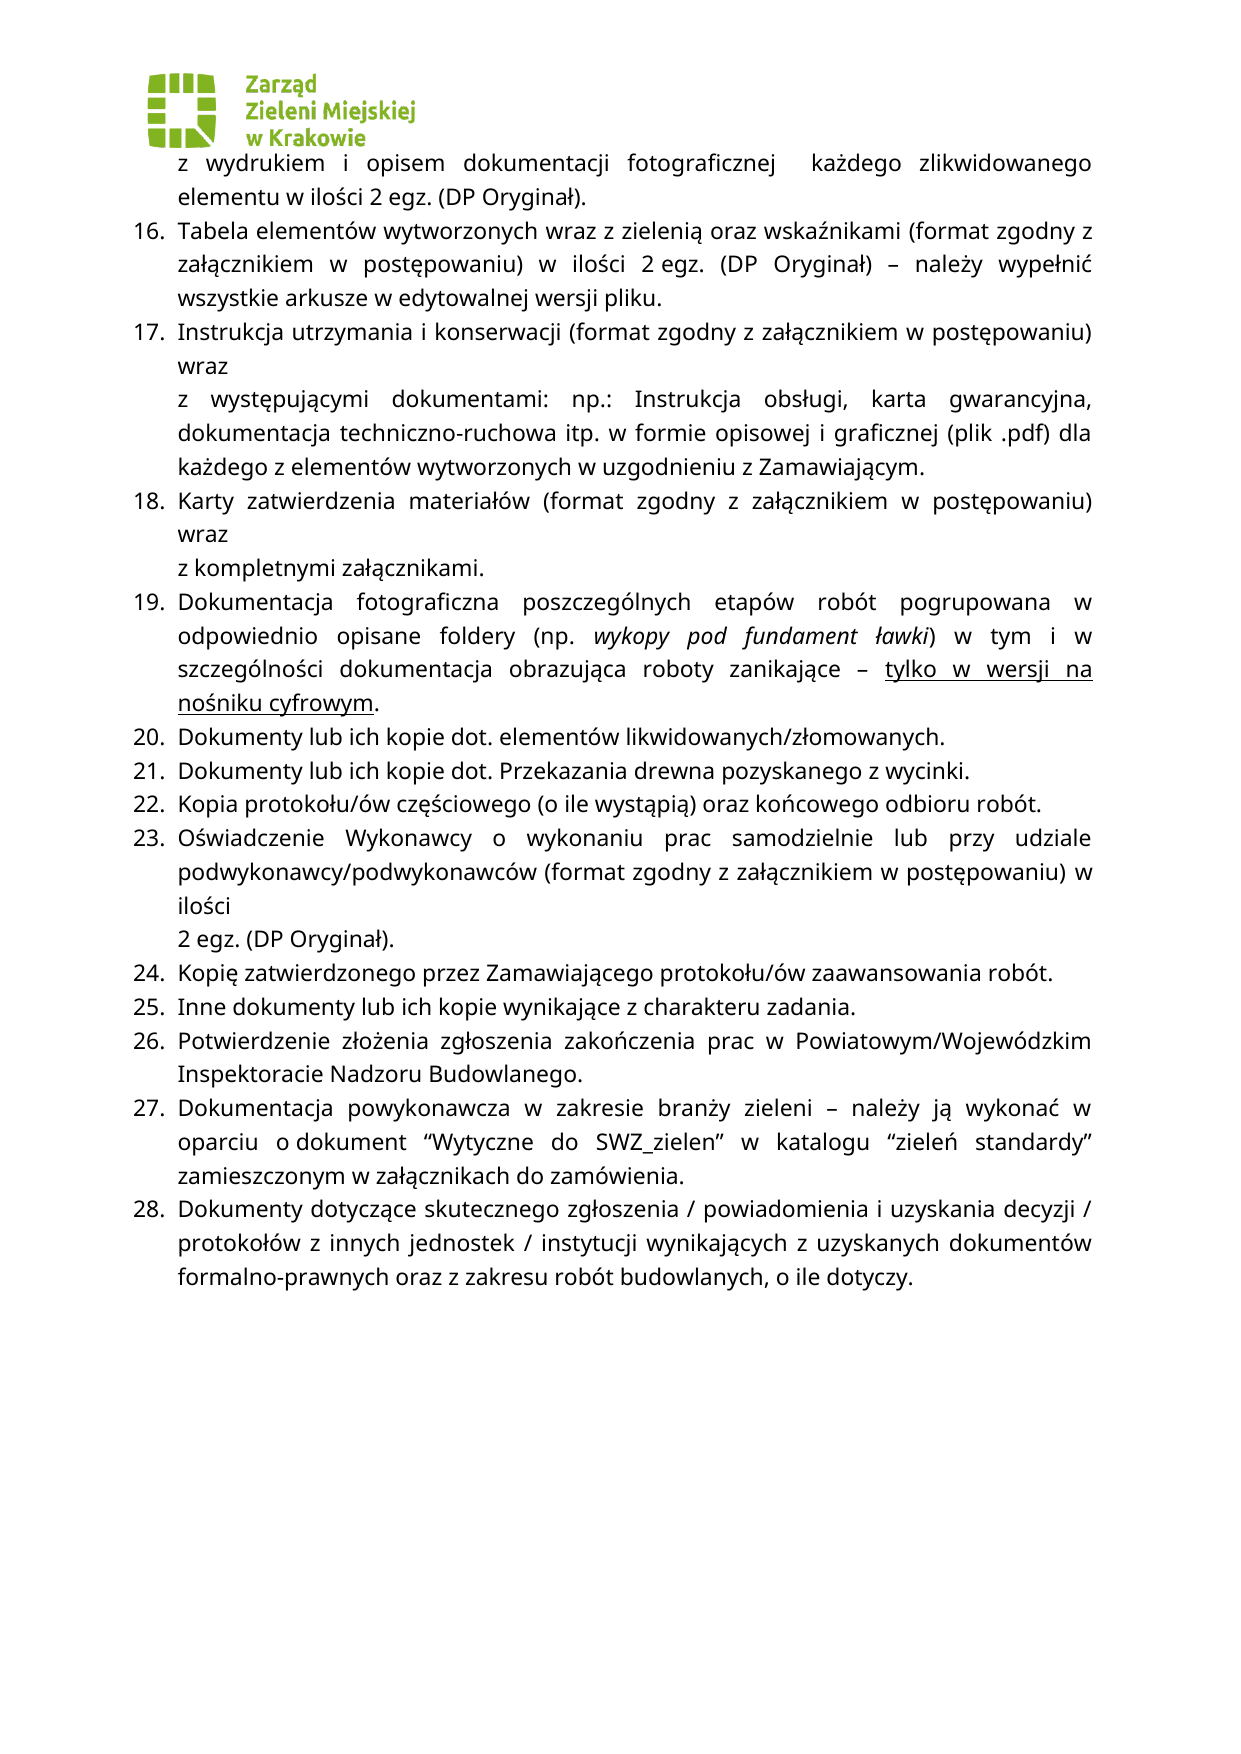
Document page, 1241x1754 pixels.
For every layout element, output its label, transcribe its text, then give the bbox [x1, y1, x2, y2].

list Dokumenty lub ich kopie dot. Przekazania drewna pozyskanego z wycinki. [133, 755, 1093, 786]
list Dokumentacja powykonawcza w zakresie branży zieleni – należy ją wykonać w oparciu o dokument “Wytyczne do SWZ_zielen” w katalogu “zieleń standardy” zamieszczonym w załącznikach do zamówienia. [133, 1092, 1093, 1191]
picture [147, 73, 415, 148]
list Kopia protokołu/ów częściowego (o ile wystąpią) oraz końcowego odbioru robót. [133, 788, 1093, 820]
list Kopię zatwierdzonego przez Zamawiającego protokołu/ów zaawansowania robót. [133, 957, 1093, 988]
list Tabela elementów wytworzonych wraz z zielenią oraz wskaźnikami (format zgodny z załącznikiem w postępowaniu) w ilości 2 egz. (DP Oryginał) – należy wypełnić wszystkie arkusze w edytowalnej wersji pliku. [133, 215, 1093, 313]
list Oświadczenie Wykonawcy o wykonaniu prac samodzielnie lub przy udziale podwykonawcy/podwykonawców (format zgodny z załącznikiem w postępowaniu) w ilości 2 egz. (DP Oryginał). [133, 822, 1093, 955]
list Inne dokumenty lub ich kopie wynikające z charakteru zadania. [133, 991, 1093, 1022]
list Dokumentacja fotograficzna poszczególnych etapów robót pogrupowana w odpowiednio opisane foldery (np. wykopy pod fundament ławki) w tym i w szczególności dokumentacja obrazująca roboty zanikające – tylko w wersji na nośniku cyfrowym. [133, 586, 1093, 718]
list Potwierdzenie złożenia zgłoszenia zakończenia prac w Powiatowym/Wojewódzkim Inspektoracie Nadzoru Budowlanego. [133, 1025, 1093, 1090]
list Dokumenty dotyczące skutecznego zgłoszenia / powiadomienia i uzyskania decyzji / protokołów z innych jednostek / instytucji wynikających z uzyskanych dokumentów formalno-prawnych oraz z zakresu robót budowlanych, o ile dotyczy. [133, 1193, 1093, 1292]
list Karty zatwierdzenia materiałów (format zgodny z załącznikiem w postępowaniu) wraz z kompletnymi załącznikami. [133, 485, 1093, 583]
list Dokumenty lub ich kopie dot. elementów likwidowanych/złomowanych. [133, 721, 1093, 752]
list Instrukcja utrzymania i konserwacji (format zgodny z załącznikiem w postępowaniu) wraz z występującymi dokumentami: np.: Instrukcja obsługi, karta gwarancyjna, dokumentacja techniczno-ruchowa itp. w formie opisowej i graficznej (plik .pdf) dla każdego z elementów wytworzonych w uzgodnieniu z Zamawiającym. [133, 316, 1093, 482]
